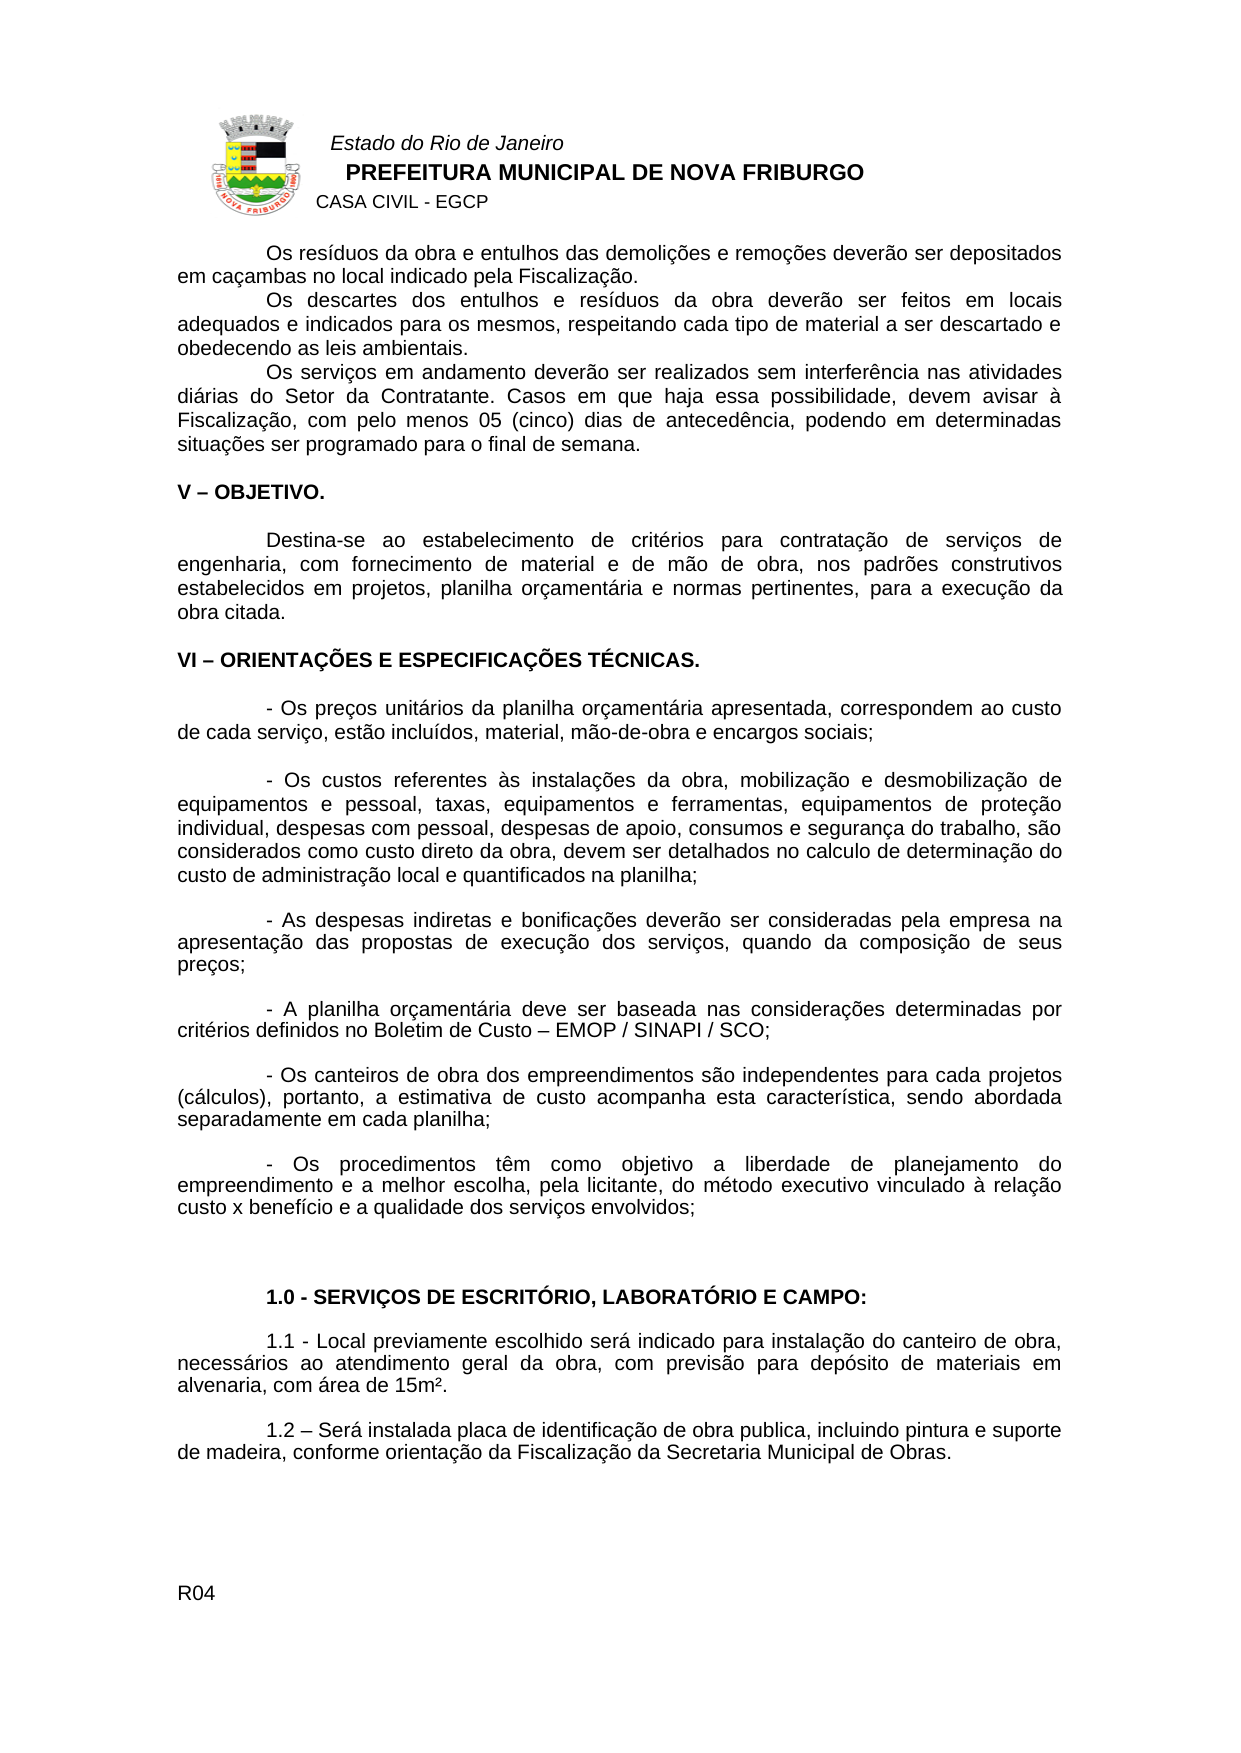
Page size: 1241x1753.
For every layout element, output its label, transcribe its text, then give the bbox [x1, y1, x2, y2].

text Os descartes dos entulhos e resíduos da obra deverão ser feitos em locais adequados e indicados para os mesmos, respeitando cada tipo de material a ser descartado e obedecendo as leis ambientais. [177, 288, 1063, 360]
text 1.0 - SERVIÇOS DE ESCRITÓRIO, LABORATÓRIO E CAMPO: [177, 1287, 1063, 1308]
text - Os canteiros de obra dos empreendimentos são independentes para cada projetos (cálculos), portanto, a estimativa de custo acompanha esta característica, sendo abordada separadamente em cada planilha; [177, 1065, 1063, 1131]
text 1.2 – Será instalada placa de identificação de obra publica, incluindo pintura e suporte de madeira, conforme orientação da Fiscalização da Secretaria Municipal de Obras. [177, 1420, 1063, 1463]
text - Os procedimentos têm como objetivo a liberdade de planejamento do empreendimento e a melhor escolha, pela licitante, do método executivo vinculado à relação custo x benefício e a qualidade dos serviços envolvidos; [177, 1153, 1063, 1219]
text 1.1 - Local previamente escolhido será indicado para instalação do canteiro de obra, necessários ao atendimento geral da obra, com previsão para depósito de materiais em alvenaria, com área de 15m². [177, 1331, 1063, 1397]
text - A planilha orçamentária deve ser baseada nas considerações determinadas por critérios definidos no Boletim de Custo – EMOP / SINAPI / SCO; [177, 998, 1063, 1042]
text Os serviços em andamento deverão ser realizados sem interferência nas atividades diárias do Setor da Contratante. Casos em que haja essa possibilidade, devem avisar à Fiscalização, com pelo menos 05 (cinco) dias de antecedência, podendo em determinadas situações ser programado para o final de semana. [177, 360, 1063, 456]
text - Os preços unitários da planilha orçamentária apresentada, correspondem ao custo de cada serviço, estão incluídos, material, mão-de-obra e encargos sociais; [177, 696, 1063, 743]
text VI – ORIENTAÇÕES E ESPECIFICAÇÕES TÉCNICAS. [177, 648, 1063, 672]
text - As despesas indiretas e bonificações deverão ser consideradas pela empresa na apresentação das propostas de execução dos serviços, quando da composição de seus preços; [177, 910, 1063, 976]
text V – OBJETIVO. [177, 480, 1063, 504]
text Destina-se ao estabelecimento de critérios para contratação de serviços de engenharia, com fornecimento de material e de mão de obra, nos padrões construtivos estabelecidos em projetos, planilha orçamentária e normas pertinentes, para a execução da obra citada. [177, 528, 1063, 624]
text - Os custos referentes às instalações da obra, mobilização e desmobilização de equipamentos e pessoal, taxas, equipamentos e ferramentas, equipamentos de proteção individual, despesas com pessoal, despesas de apoio, consumos e segurança do trabalho, são considerados como custo direto da obra, devem ser detalhados no calculo de determinação do custo de administração local e quantificados na planilha; [177, 767, 1063, 887]
picture [207, 107, 304, 218]
text Os resíduos da obra e entulhos das demolições e remoções deverão ser depositados em caçambas no local indicado pela Fiscalização. [177, 240, 1063, 288]
